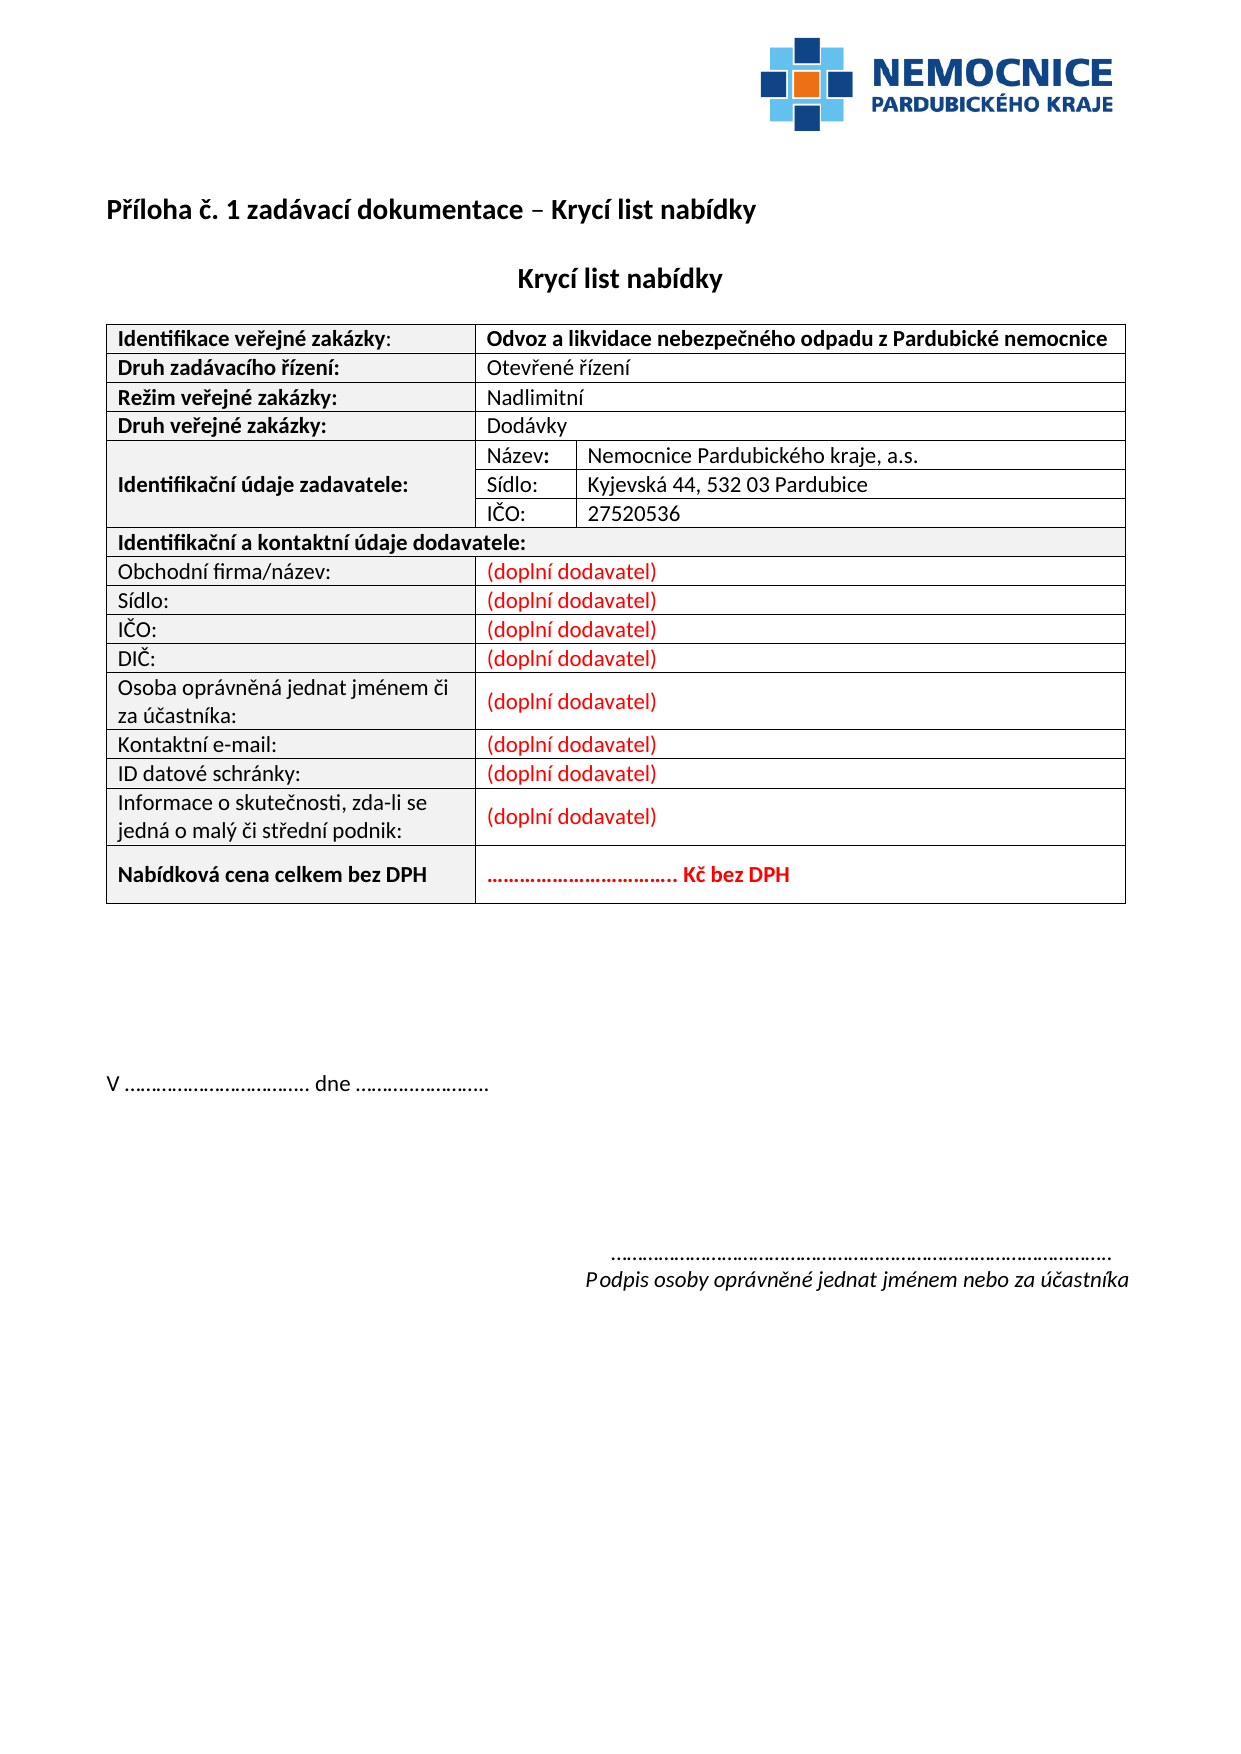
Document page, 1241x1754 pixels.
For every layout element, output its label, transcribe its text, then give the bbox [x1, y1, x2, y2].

table_cell Kyjevská 44, 532 03 Pardubice [577, 470, 1125, 498]
table_cell Informace o skutečnosti, zda-li se jedná o malý či střední podnik: [107, 789, 475, 844]
table_cell Otevřené řízení [476, 354, 1125, 382]
table_cell (doplní dodavatel) [476, 730, 1125, 758]
table_cell (doplní dodavatel) [476, 644, 1125, 672]
table_cell (doplní dodavatel) [476, 615, 1125, 643]
table_cell 27520536 [577, 499, 1125, 527]
text Příloha č. 1 zadávací dokumentace – Krycí list nabídky [106, 191, 1134, 227]
table_cell Druh zadávacího řízení: [107, 354, 475, 382]
table_cell Nabídková cena celkem bez DPH [107, 846, 475, 903]
table_cell (doplní dodavatel) [476, 557, 1125, 585]
table_cell Sídlo: [107, 586, 475, 614]
table_cell (doplní dodavatel) [476, 759, 1125, 787]
table_cell (doplní dodavatel) [476, 673, 1125, 729]
table_cell IČO: [107, 615, 475, 643]
table_cell Obchodní firma/název: [107, 557, 475, 585]
table_cell Druh veřejné zakázky: [107, 412, 475, 440]
table_cell Nadlimitní [476, 383, 1125, 411]
table_cell IČO: [476, 499, 576, 527]
text ………………………………………………………………………………….. [106, 1238, 1134, 1266]
picture [759, 37, 1113, 132]
text V …………………………….. dne ………..………….. [106, 1069, 1134, 1097]
table_cell Kontaktní e-mail: [107, 730, 475, 758]
table_cell Identifikační a kontaktní údaje dodavatele: [107, 528, 1125, 556]
table_cell (doplní dodavatel) [476, 586, 1125, 614]
table_cell Dodávky [476, 412, 1125, 440]
table_cell Osoba oprávněná jednat jménem či za účastníka: [107, 673, 475, 729]
table_cell Název: [476, 441, 576, 469]
table_cell Sídlo: [476, 470, 576, 498]
table_cell Identifikační údaje zadavatele: [107, 441, 475, 527]
table_cell Nemocnice Pardubického kraje, a.s. [577, 441, 1125, 469]
table_header Odvoz a likvidace nebezpečného odpadu z Pardubické nemocnice [476, 325, 1125, 352]
table_cell (doplní dodavatel) [476, 789, 1125, 844]
table_cell …………………………….. Kč bez DPH [476, 846, 1125, 903]
text Podpis osoby oprávněné jednat jménem nebo za účastníka [106, 1266, 1134, 1294]
table_header Identifikace veřejné zakázky: [107, 325, 475, 352]
table_cell Režim veřejné zakázky: [107, 383, 475, 411]
table_cell ID datové schránky: [107, 759, 475, 787]
text Krycí list nabídky [106, 260, 1134, 295]
table_cell DIČ: [107, 644, 475, 672]
